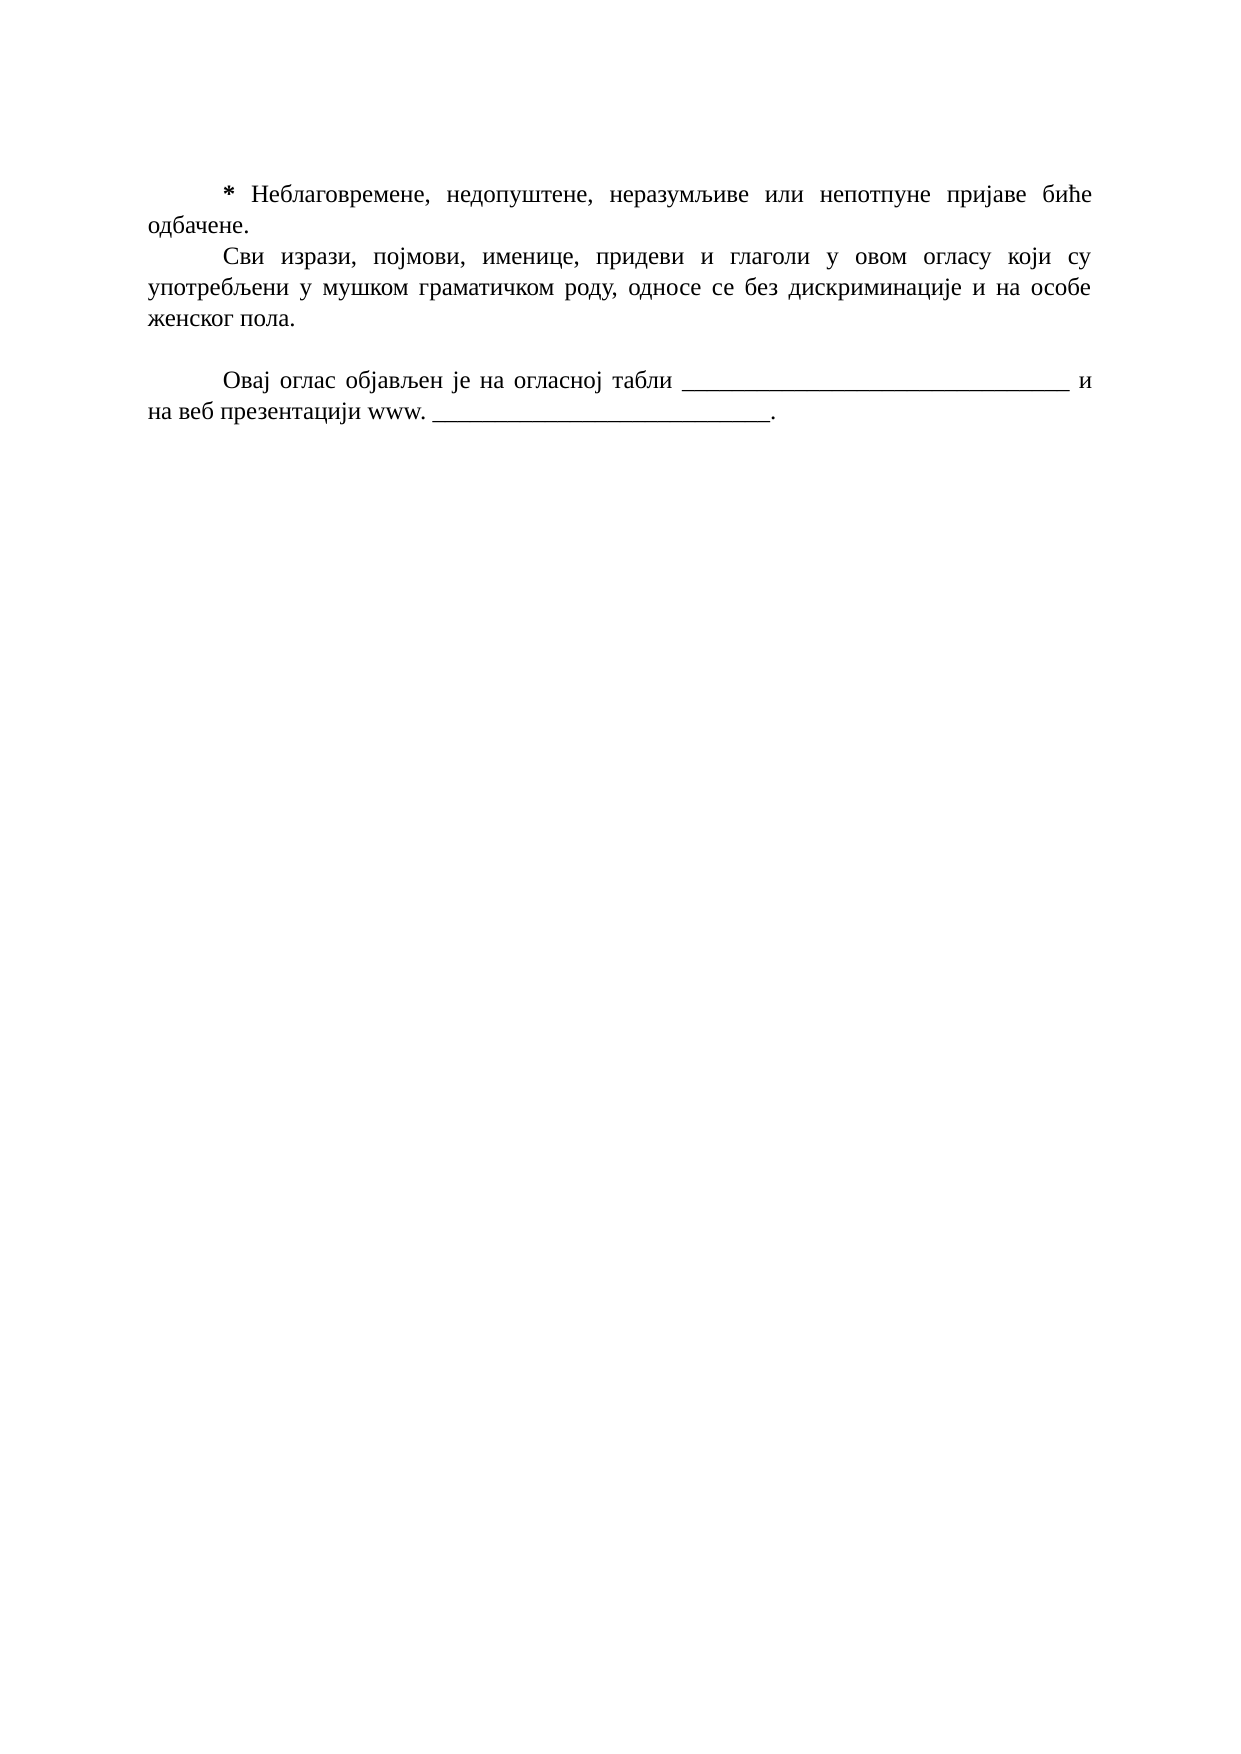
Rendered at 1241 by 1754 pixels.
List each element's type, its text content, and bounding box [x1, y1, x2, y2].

text Овај оглас објављен је на огласној табли _______________________________ и на веб презентацији www. ___________________________. [148, 365, 1093, 425]
text * Неблаговремене, недопуштене, неразумљиве или непотпуне пријаве биће одбачене. [148, 179, 1093, 238]
text Сви изрази, појмови, именице, придеви и глаголи у овом огласу који су употребљени у мушком граматичком роду, односе се без дискриминације и на особе женског пола. [148, 241, 1093, 332]
